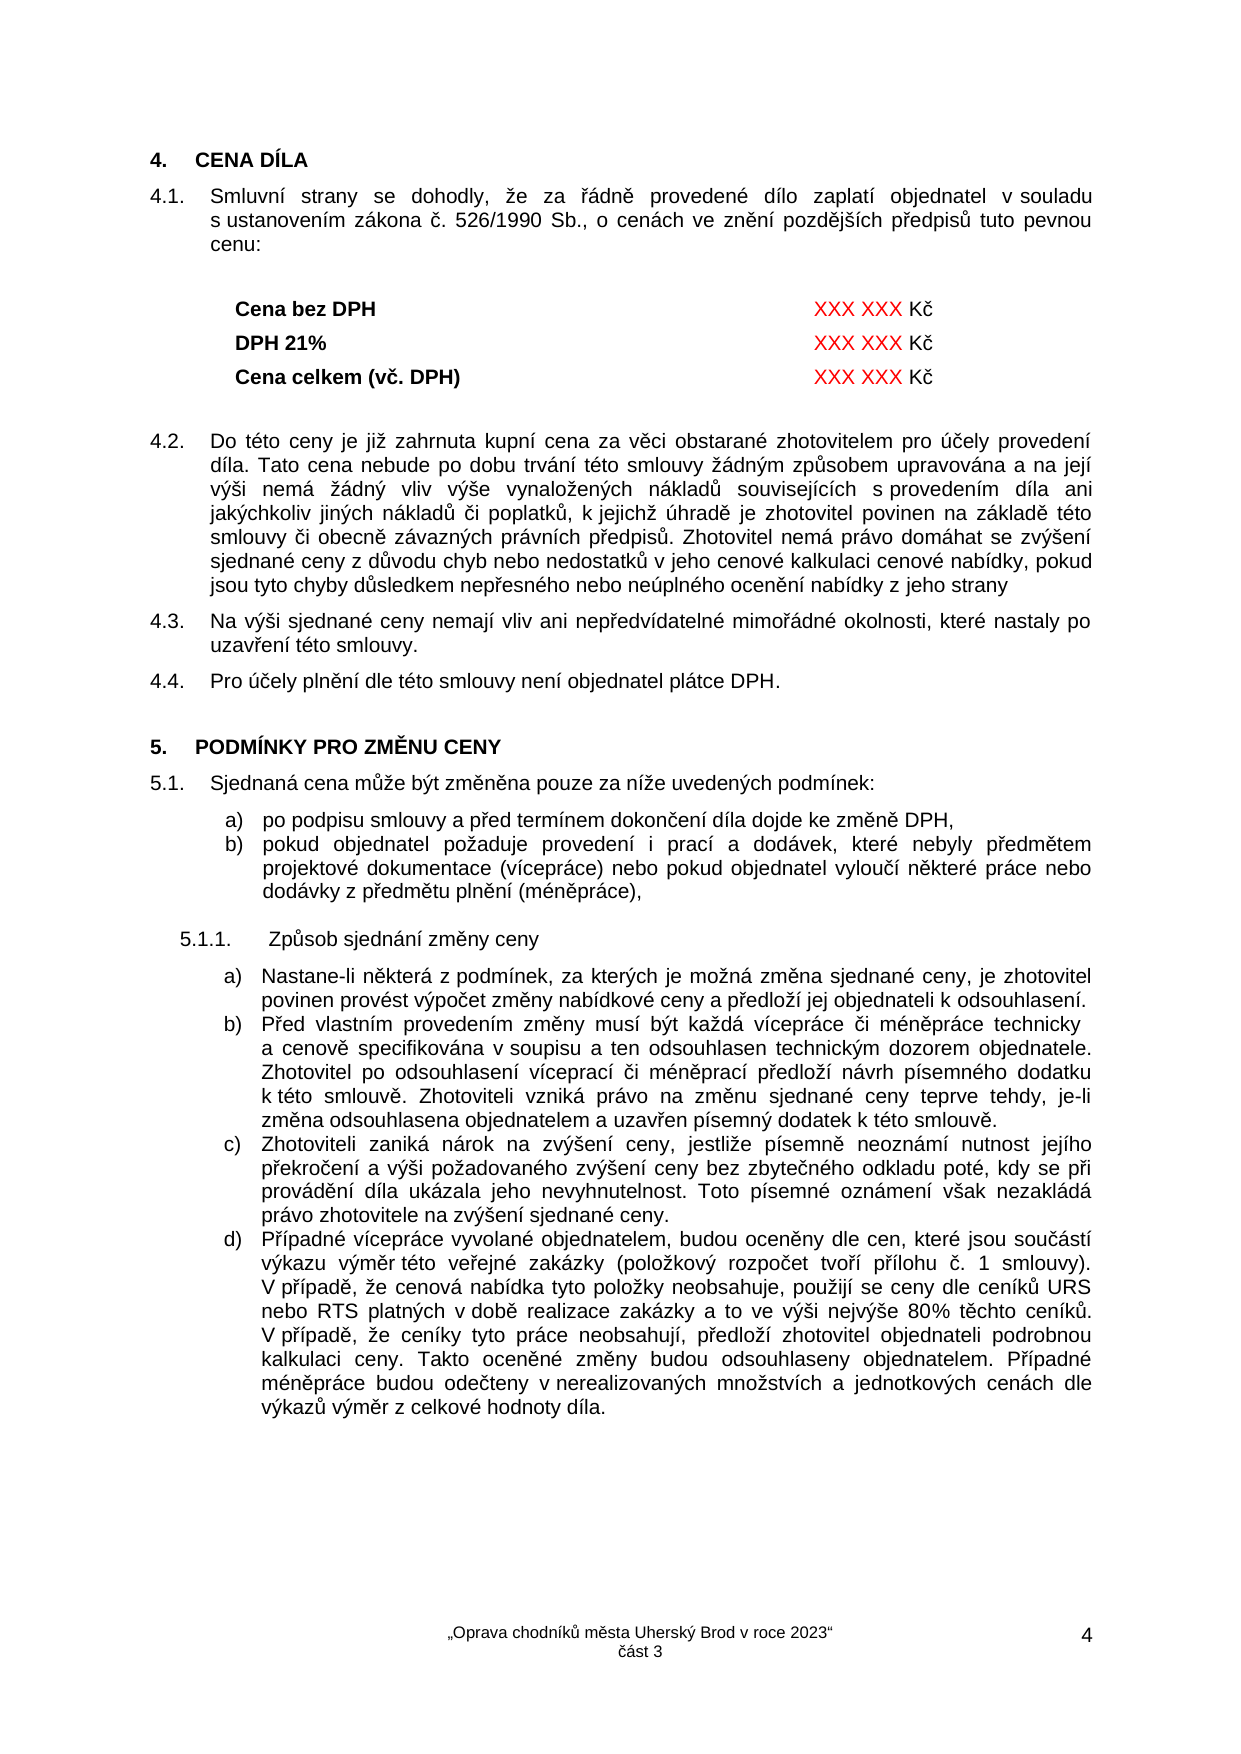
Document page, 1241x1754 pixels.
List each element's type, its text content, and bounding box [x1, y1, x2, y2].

list Případné vícepráce vyvolané objednatelem, budou oceněny dle cen, které jsou součástí výkazu výměr této veřejné zakázky (položkový rozpočet tvoří přílohu č. 1 smlouvy). V případě, že cenová nabídka tyto položky neobsahuje, použijí se ceny dle ceníků URS nebo RTS platných v době realizace zakázky a to ve výši nejvýše 80% těchto ceníků. V případě, že ceníky tyto práce neobsahují, předloží zhotovitel objednateli podrobnou kalkulaci ceny. Takto oceněné změny budou odsouhlaseny objednatelem. Případné méněpráce budou odečteny v nerealizovaných množstvích a jednotkových cenách dle výkazů výměr z celkové hodnoty díla. [224, 1227, 1093, 1419]
subtitle Pro účely plnění dle této smlouvy není objednatel plátce DPH. [150, 669, 1093, 693]
subtitle CENA DÍLA [150, 148, 1093, 172]
table_header Cena bez DPH [224, 297, 619, 331]
list Zhotoviteli zaniká nárok na zvýšení ceny, jestliže písemně neoznámí nutnost jejího překročení a výši požadovaného zvýšení ceny bez zbytečného odkladu poté, kdy se při provádění díla ukázala jeho nevyhnutelnost. Toto písemné oznámení však nezakládá právo zhotovitele na zvýšení sjednané ceny. [224, 1131, 1093, 1227]
list Nastane-li některá z podmínek, za kterých je možná změna sjednané ceny, je zhotovitel povinen provést výpočet změny nabídkové ceny a předloží jej objednateli k odsouhlasení. [224, 964, 1093, 1012]
table_cell DPH 21% [224, 331, 619, 365]
table_cell Cena celkem (vč. DPH) [224, 365, 619, 398]
list Před vlastním provedením změny musí být každá vícepráce či méněpráce technicky a cenově specifikována v soupisu a ten odsouhlasen technickým dozorem objednatele. Zhotovitel po odsouhlasení víceprací či méněprací předloží návrh písemného dodatku k této smlouvě. Zhotoviteli vzniká právo na změnu sjednané ceny teprve tehdy, je-li změna odsouhlasena objednatelem a uzavřen písemný dodatek k této smlouvě. [224, 1012, 1093, 1131]
subtitle Na výši sjednané ceny nemají vliv ani nepředvídatelné mimořádné okolnosti, které nastaly po uzavření této smlouvy. [150, 609, 1093, 657]
list po podpisu smlouvy a před termínem dokončení díla dojde ke změně DPH, [225, 807, 1093, 831]
subtitle Sjednaná cena může být změněna pouze za níže uvedených podmínek: [150, 771, 1093, 795]
table_cell XXX XXX Kč [619, 331, 944, 365]
subtitle Podmínky pro změnu ceny [150, 734, 1093, 758]
subtitle Smluvní strany se dohodly, že za řádně provedené dílo zaplatí objednatel v souladu s ustanovením zákona č. 526/1990 Sb., o cenách ve znění pozdějších předpisů tuto pevnou cenu: [150, 184, 1093, 256]
table_header XXX XXX Kč [619, 297, 944, 331]
list pokud objednatel požaduje provedení i prací a dodávek, které nebyly předmětem projektové dokumentace (vícepráce) nebo pokud objednatel vyloučí některé práce nebo dodávky z předmětu plnění (méněpráce), [225, 831, 1093, 903]
table_cell XXX XXX Kč [619, 365, 944, 398]
subtitle Způsob sjednání změny ceny [179, 927, 1093, 951]
subtitle Do této ceny je již zahrnuta kupní cena za věci obstarané zhotovitelem pro účely provedení díla. Tato cena nebude po dobu trvání této smlouvy žádným způsobem upravována a na její výši nemá žádný vliv výše vynaložených nákladů souvisejících s provedením díla ani jakýchkoliv jiných nákladů či poplatků, k jejichž úhradě je zhotovitel povinen na základě této smlouvy či obecně závazných právních předpisů. Zhotovitel nemá právo domáhat se zvýšení sjednané ceny z důvodu chyb nebo nedostatků v jeho cenové kalkulaci cenové nabídky, pokud jsou tyto chyby důsledkem nepřesného nebo neúplného ocenění nabídky z jeho strany [150, 429, 1093, 596]
